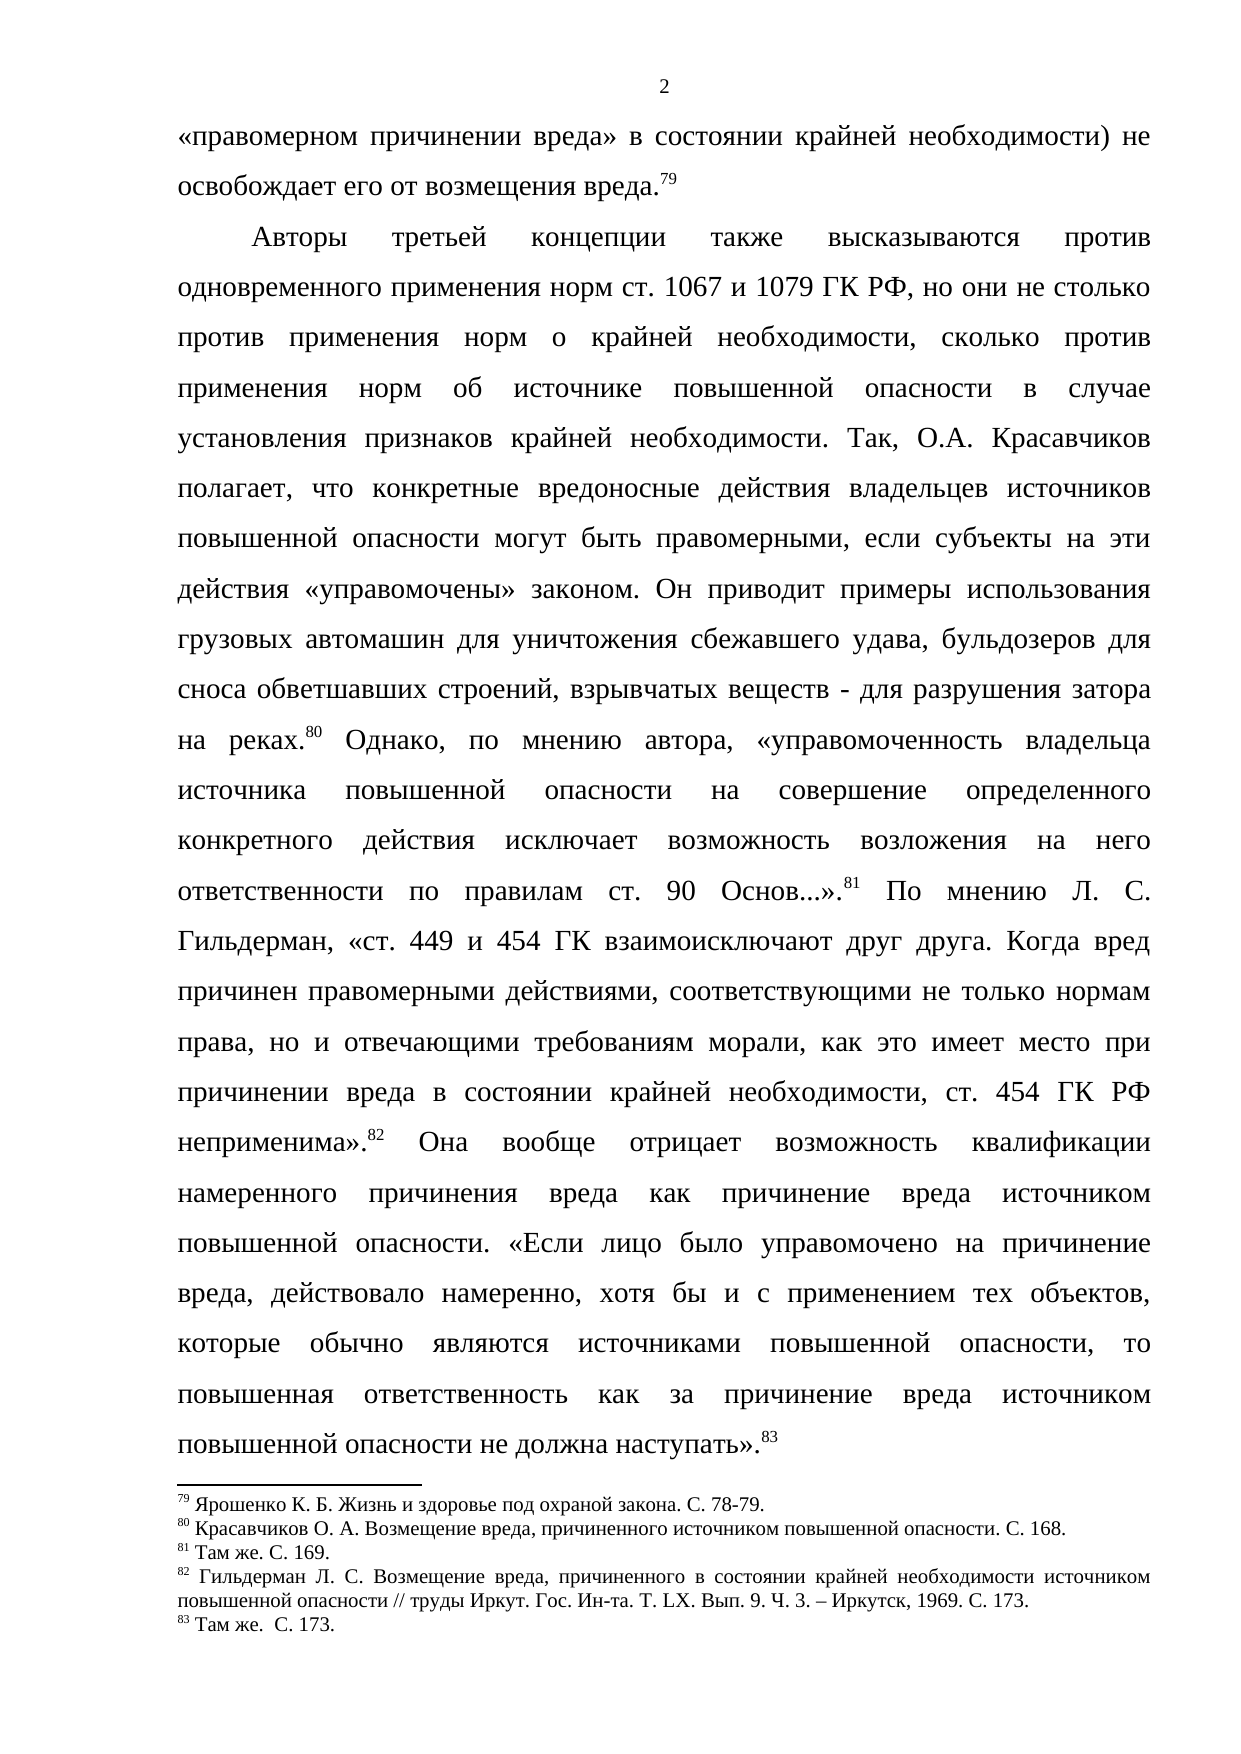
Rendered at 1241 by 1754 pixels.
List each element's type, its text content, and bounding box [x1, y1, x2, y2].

text Авторы третьей концепции также высказываются против одновременного применения норм ст. 1067 и 1079 ГК РФ, но они не столько против применения норм о крайней необходимости, сколько против применения норм об источнике повышенной опасности в случае установления признаков крайней необходимости. Так, О.А. Красавчиков полагает, что конкретные вредоносные действия владельцев источников повышенной опасности могут быть правомерными, если субъекты на эти действия «управомочены» законом. Он приводит примеры использования грузовых автомашин для уничтожения сбежавшего удава, бульдозеров для сноса обветшавших строений, взрывчатых веществ - для разрушения затора на реках. Однако, по мнению автора, «управомоченность владельца источника повышенной опасности на совершение определенного конкретного действия исключает возможность возложения на него ответственности по правилам ст. 90 Основ...». По мнению Л. С. Гильдерман, «ст. 449 и 454 ГК взаимоисключают друг друга. Когда вред причинен правомерными действиями, соответствующими не только нормам права, но и отвечающими требованиям морали, как это имеет место при причинении вреда в состоянии крайней необходимости, ст. 454 ГК РФ неприменима». Она вообще отрицает возможность квалификации намеренного причинения вреда как причинение вреда источником повышенной опасности. «Если лицо было управомочено на причинение вреда, действовало намеренно, хотя бы и с применением тех объектов, которые обычно являются источниками повышенной опасности, то повышенная ответственность как за причинение вреда источником повышенной опасности не должна наступать». [177, 219, 1152, 1460]
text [177, 118, 1152, 202]
